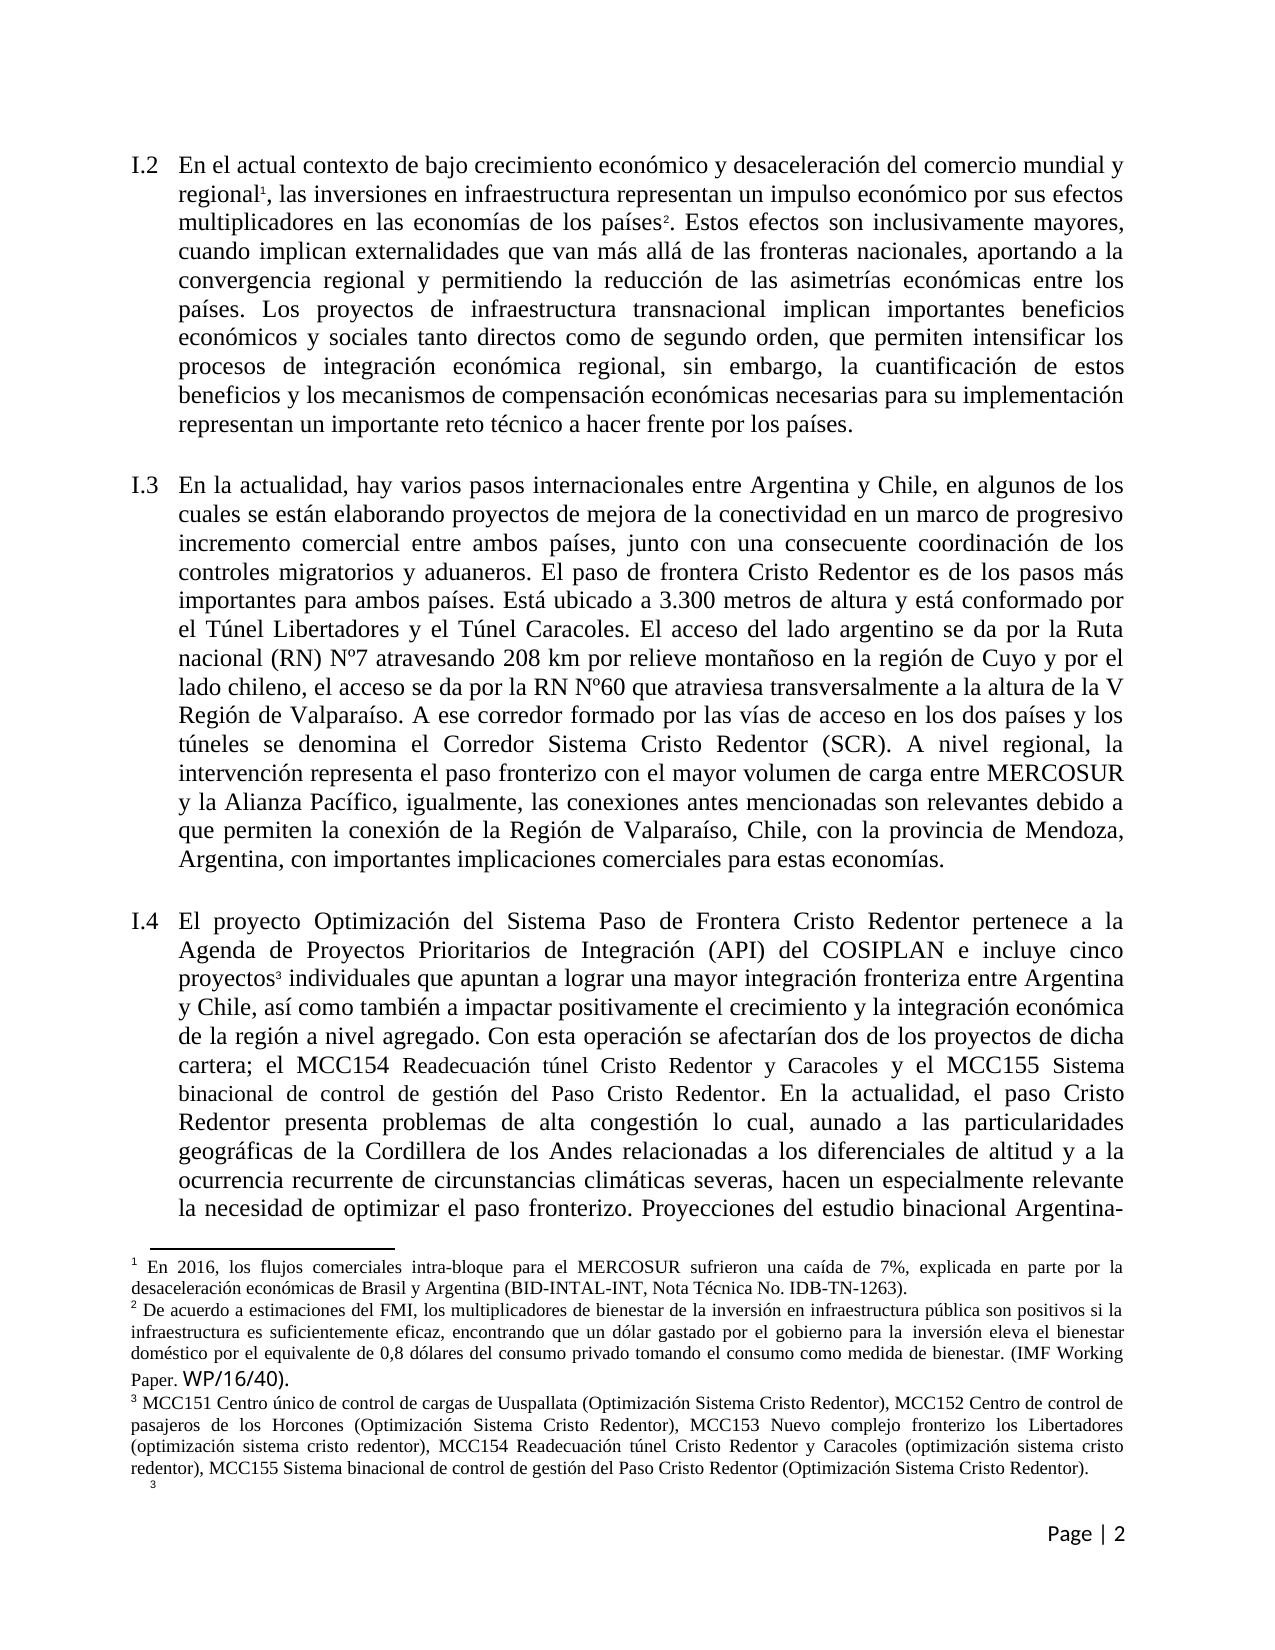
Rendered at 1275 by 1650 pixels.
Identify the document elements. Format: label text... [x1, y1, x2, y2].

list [131, 906, 1125, 1222]
list En la actualidad, hay varios pasos internacionales entre Argentina y Chile, en algunos de los cuales se están elaborando proyectos de mejora de la conectividad en un marco de progresivo incremento comercial entre ambos países, junto con una consecuente coordinación de los controles migratorios y aduaneros. El paso de frontera Cristo Redentor es de los pasos más importantes para ambos países. Está ubicado a 3.300 metros de altura y está conformado por el Túnel Libertadores y el Túnel Caracoles. El acceso del lado argentino se da por la Ruta nacional (RN) Nº7 atravesando 208 km por relieve montañoso en la región de Cuyo y por el lado chileno, el acceso se da por la RN Nº60 que atraviesa transversalmente a la altura de la V Región de Valparaíso. A ese corredor formado por las vías de acceso en los dos países y los túneles se denomina el Corredor Sistema Cristo Redentor (SCR). A nivel regional, la intervención representa el paso fronterizo con el mayor volumen de carga entre MERCOSUR y la Alianza Pacífico, igualmente, las conexiones antes mencionadas son relevantes debido a que permiten la conexión de la Región de Valparaíso, Chile, con la provincia de Mendoza, Argentina, con importantes implicaciones comerciales para estas economías. [131, 471, 1125, 873]
list En el actual contexto de bajo crecimiento económico y desaceleración del comercio mundial y regional, las inversiones en infraestructura representan un impulso económico por sus efectos multiplicadores en las economías de los países. Estos efectos son inclusivamente mayores, cuando implican externalidades que van más allá de las fronteras nacionales, aportando a la convergencia regional y permitiendo la reducción de las asimetrías económicas entre los países. Los proyectos de infraestructura transnacional implican importantes beneficios económicos y sociales tanto directos como de segundo orden, que permiten intensificar los procesos de integración económica regional, sin embargo, la cuantificación de estos beneficios y los mecanismos de compensación económicas necesarias para su implementación representan un importante reto técnico a hacer frente por los países. [131, 150, 1125, 437]
